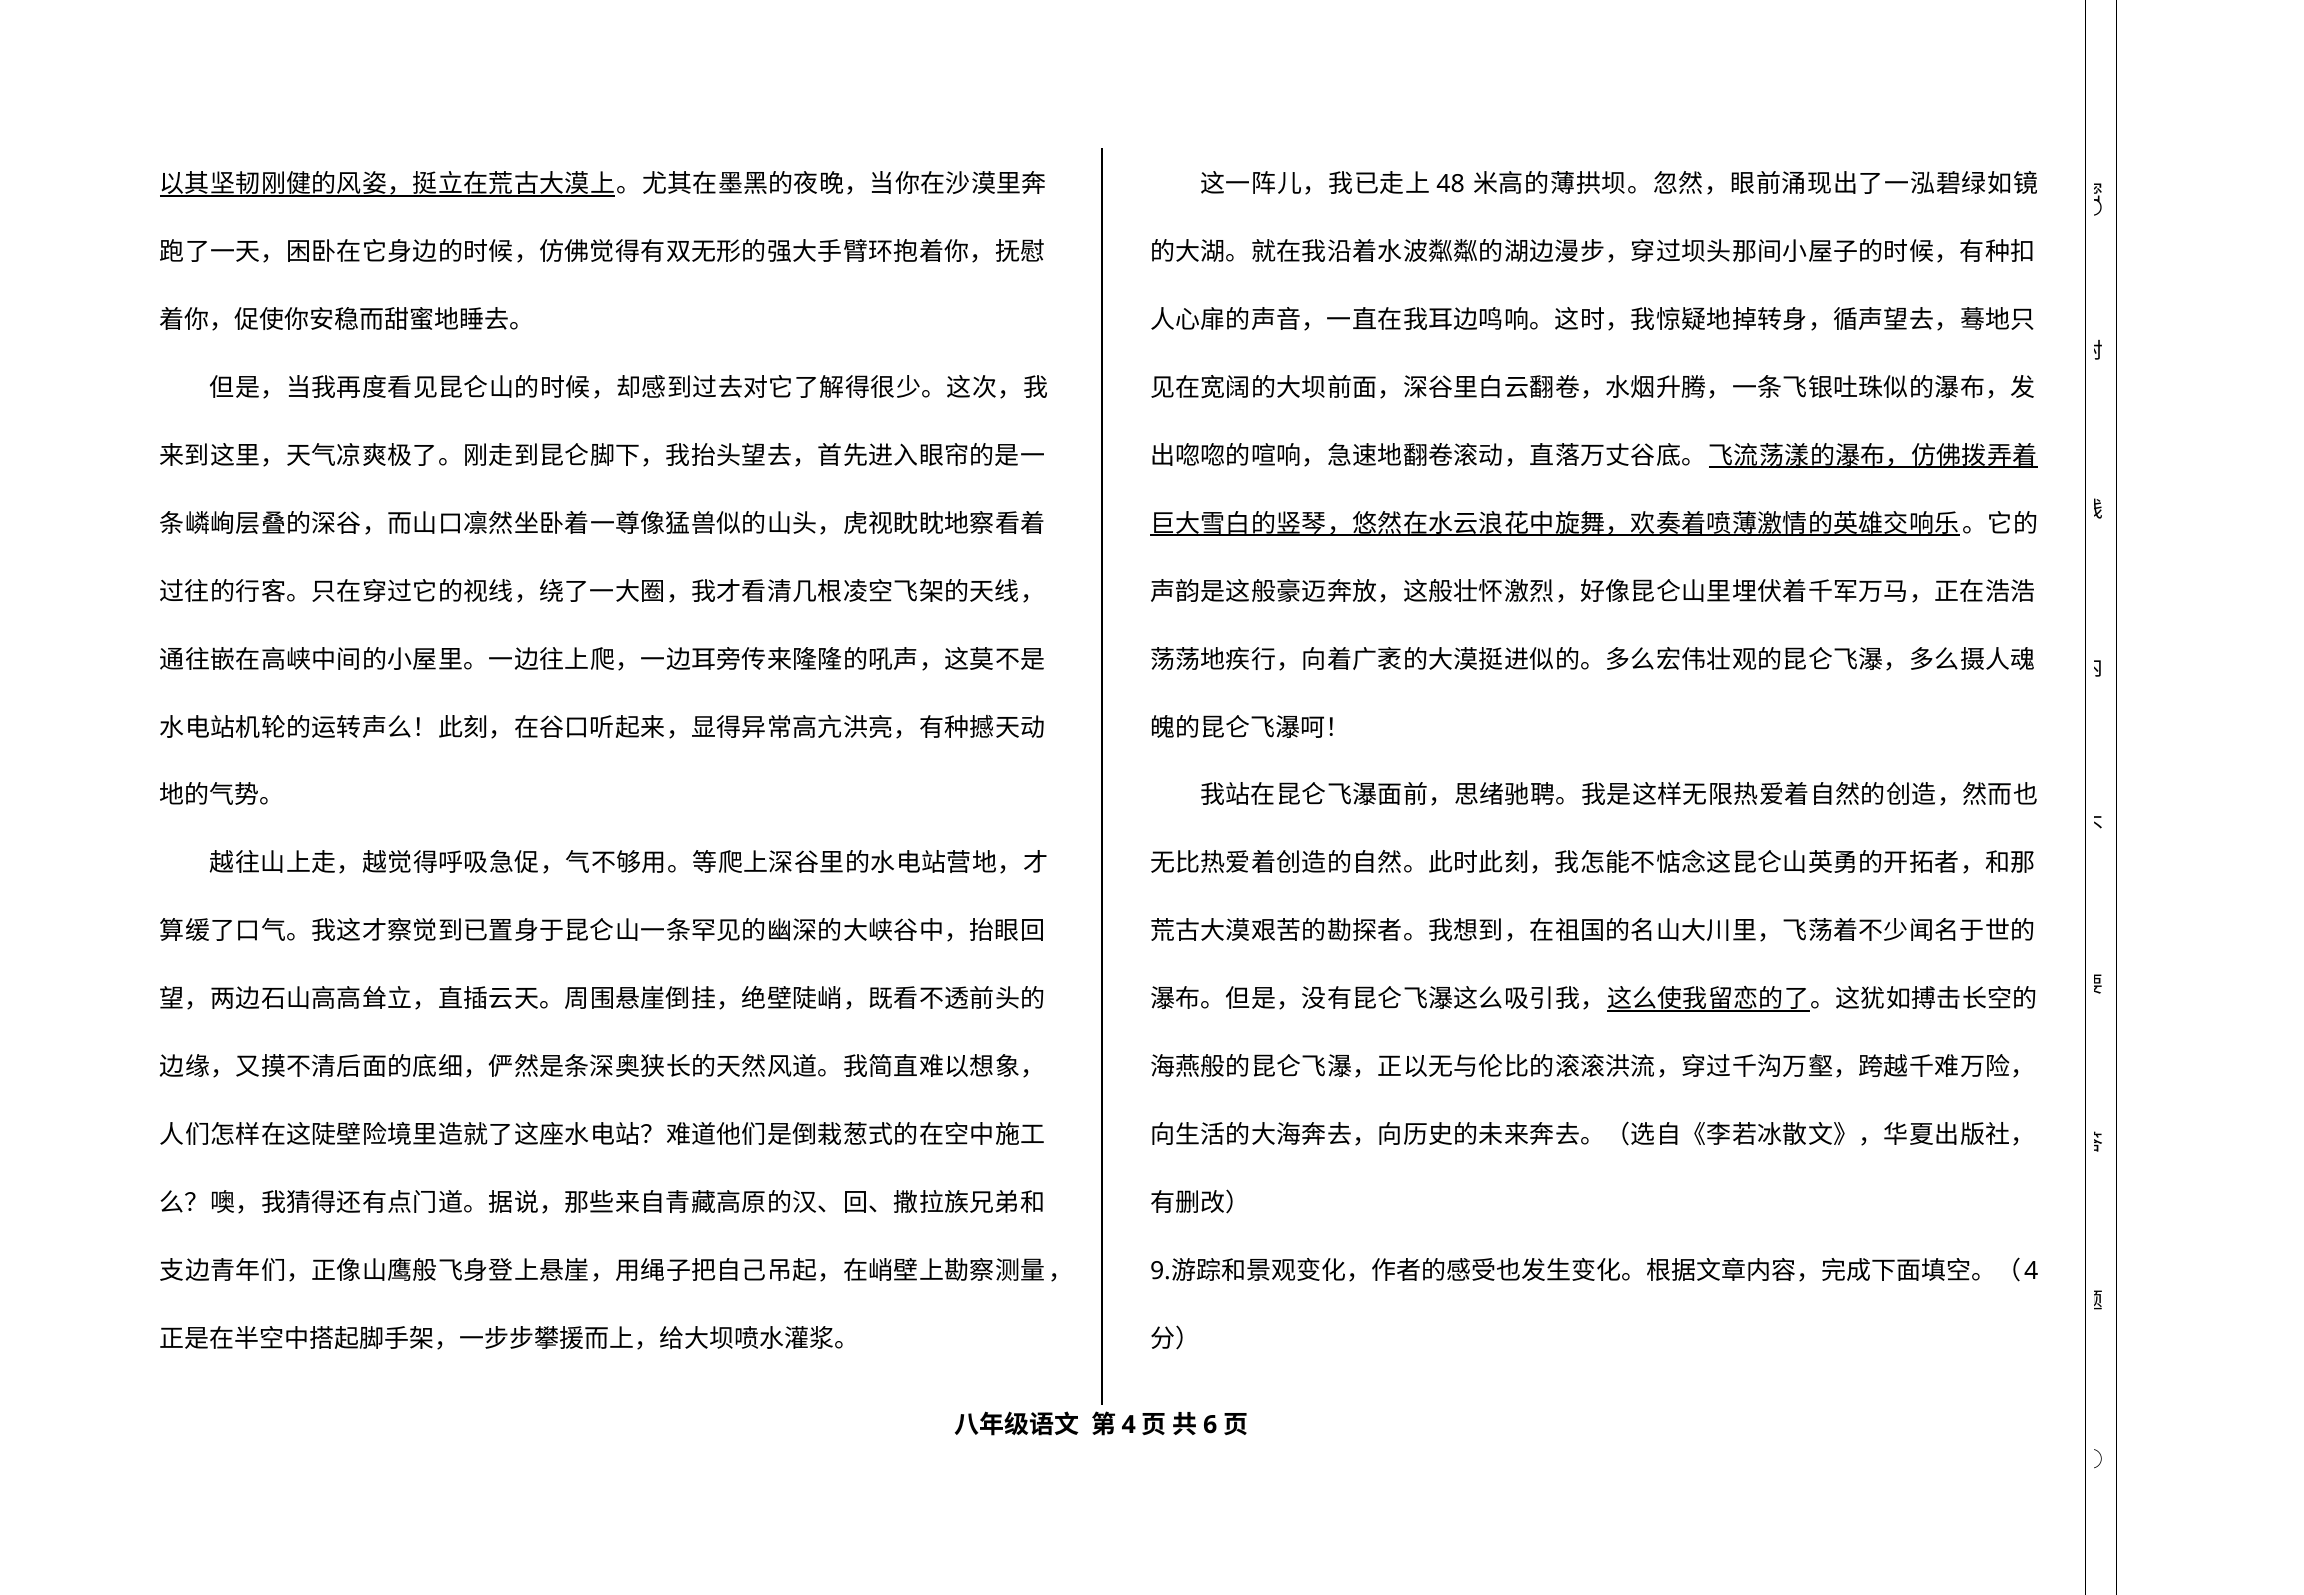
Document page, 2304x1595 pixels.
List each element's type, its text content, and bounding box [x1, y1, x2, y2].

text 越往山上走，越觉得呼吸急促，气不够用。等爬上深谷里的水电站营地，才算缓了口气。我这才察觉到已置身于昆仑山一条罕见的幽深的大峡谷中，抬眼回望，两边石山高高耸立，直插云天。周围悬崖倒挂，绝壁陡峭，既看不透前头的边缘，又摸不清后面的底细，俨然是条深奥狭长的天然风道。我简直难以想象，人们怎样在这陡壁险境里造就了这座水电站？难道他们是倒栽葱式的在空中施工么？噢，我猜得还有点门道。据说，那些来自青藏高原的汉、回、撒拉族兄弟和支边青年们，正像山鹰般飞身登上悬崖，用绳子把自己吊起，在峭壁上勘察测量，正是在半空中搭起脚手架，一步步攀援而上，给大坝喷水灌浆。 [159, 827, 1048, 1370]
text 9.游踪和景观变化，作者的感受也发生变化。根据文章内容，完成下面填空。（4 分） [1150, 1234, 2038, 1370]
text 这一阵儿，我已走上48 米高的薄拱坝。忽然，眼前涌现出了一泓碧绿如镜的大湖。就在我沿着水波粼粼的湖边漫步，穿过坝头那间小屋子的时候，有种扣人心扉的声音，一直在我耳边鸣响。这时，我惊疑地掉转身，循声望去，蓦地只见在宽阔的大坝前面，深谷里白云翻卷，水烟升腾，一条飞银吐珠似的瀑布，发出唿唿的喧响，急速地翻卷滚动，直落万丈谷底。飞流荡漾的瀑布，仿佛拨弄着巨大雪白的竖琴，悠然在水云浪花中旋舞，欢奏着喷薄激情的英雄交响乐。它的声韵是这般豪迈奔放，这般壮怀激烈，好像昆仑山里埋伏着千军万马，正在浩浩荡荡地疾行，向着广袤的大漠挺进似的。多么宏伟壮观的昆仑飞瀑，多么摄人魂魄的昆仑飞瀑呵！ [1150, 148, 2038, 759]
text 我站在昆仑飞瀑面前，思绪驰聘。我是这样无限热爱着自然的创造，然而也无比热爱着创造的自然。此时此刻，我怎能不惦念这昆仑山英勇的开拓者，和那荒古大漠艰苦的勘探者。我想到，在祖国的名山大川里，飞荡着不少闻名于世的瀑布。但是，没有昆仑飞瀑这么吸引我，这么使我留恋的了。这犹如搏击长空的海燕般的昆仑飞瀑，正以无与伦比的滚滚洪流，穿过千沟万壑，跨越千难万险，向生活的大海奔去，向历史的未来奔去。（选自《李若冰散文》，华夏出版社，有删改） [1150, 759, 2038, 1234]
text 但是，当我再度看见昆仑山的时候，却感到过去对它了解得很少。这次，我来到这里，天气凉爽极了。刚走到昆仑脚下，我抬头望去，首先进入眼帘的是一条嶙峋层叠的深谷，而山口凛然坐卧着一尊像猛兽似的山头，虎视眈眈地察看着过往的行客。只在穿过它的视线，绕了一大圈，我才看清几根凌空飞架的天线，通往嵌在高峡中间的小屋里。一边往上爬，一边耳旁传来隆隆的吼声，这莫不是水电站机轮的运转声么！此刻，在谷口听起来，显得异常高亢洪亮，有种撼天动地的气势。 [159, 352, 1048, 827]
